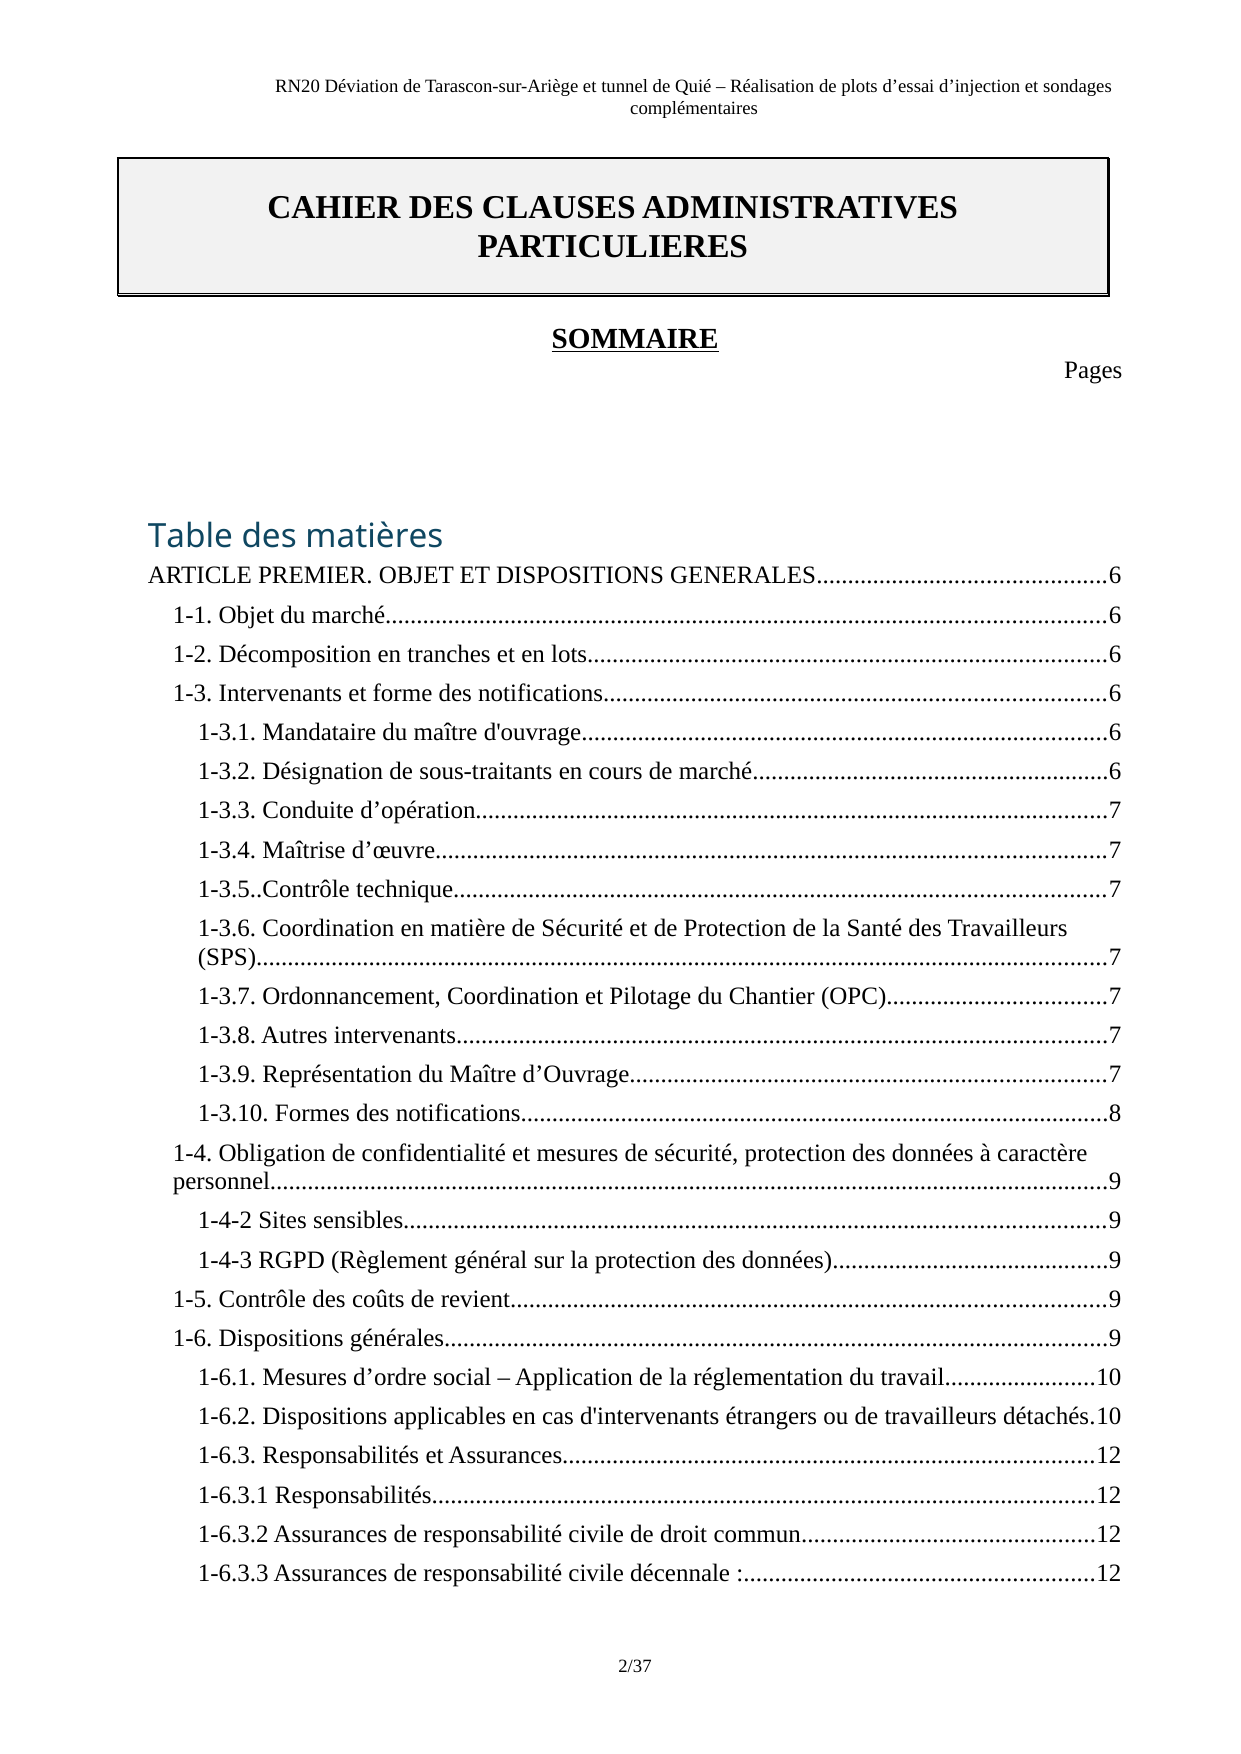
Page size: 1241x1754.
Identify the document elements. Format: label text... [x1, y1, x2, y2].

text SOMMAIRE [148, 322, 1122, 355]
text CAHIER DES CLAUSES ADMINISTRATIVES PARTICULIERES [119, 159, 1107, 293]
text Pages [148, 355, 1122, 384]
